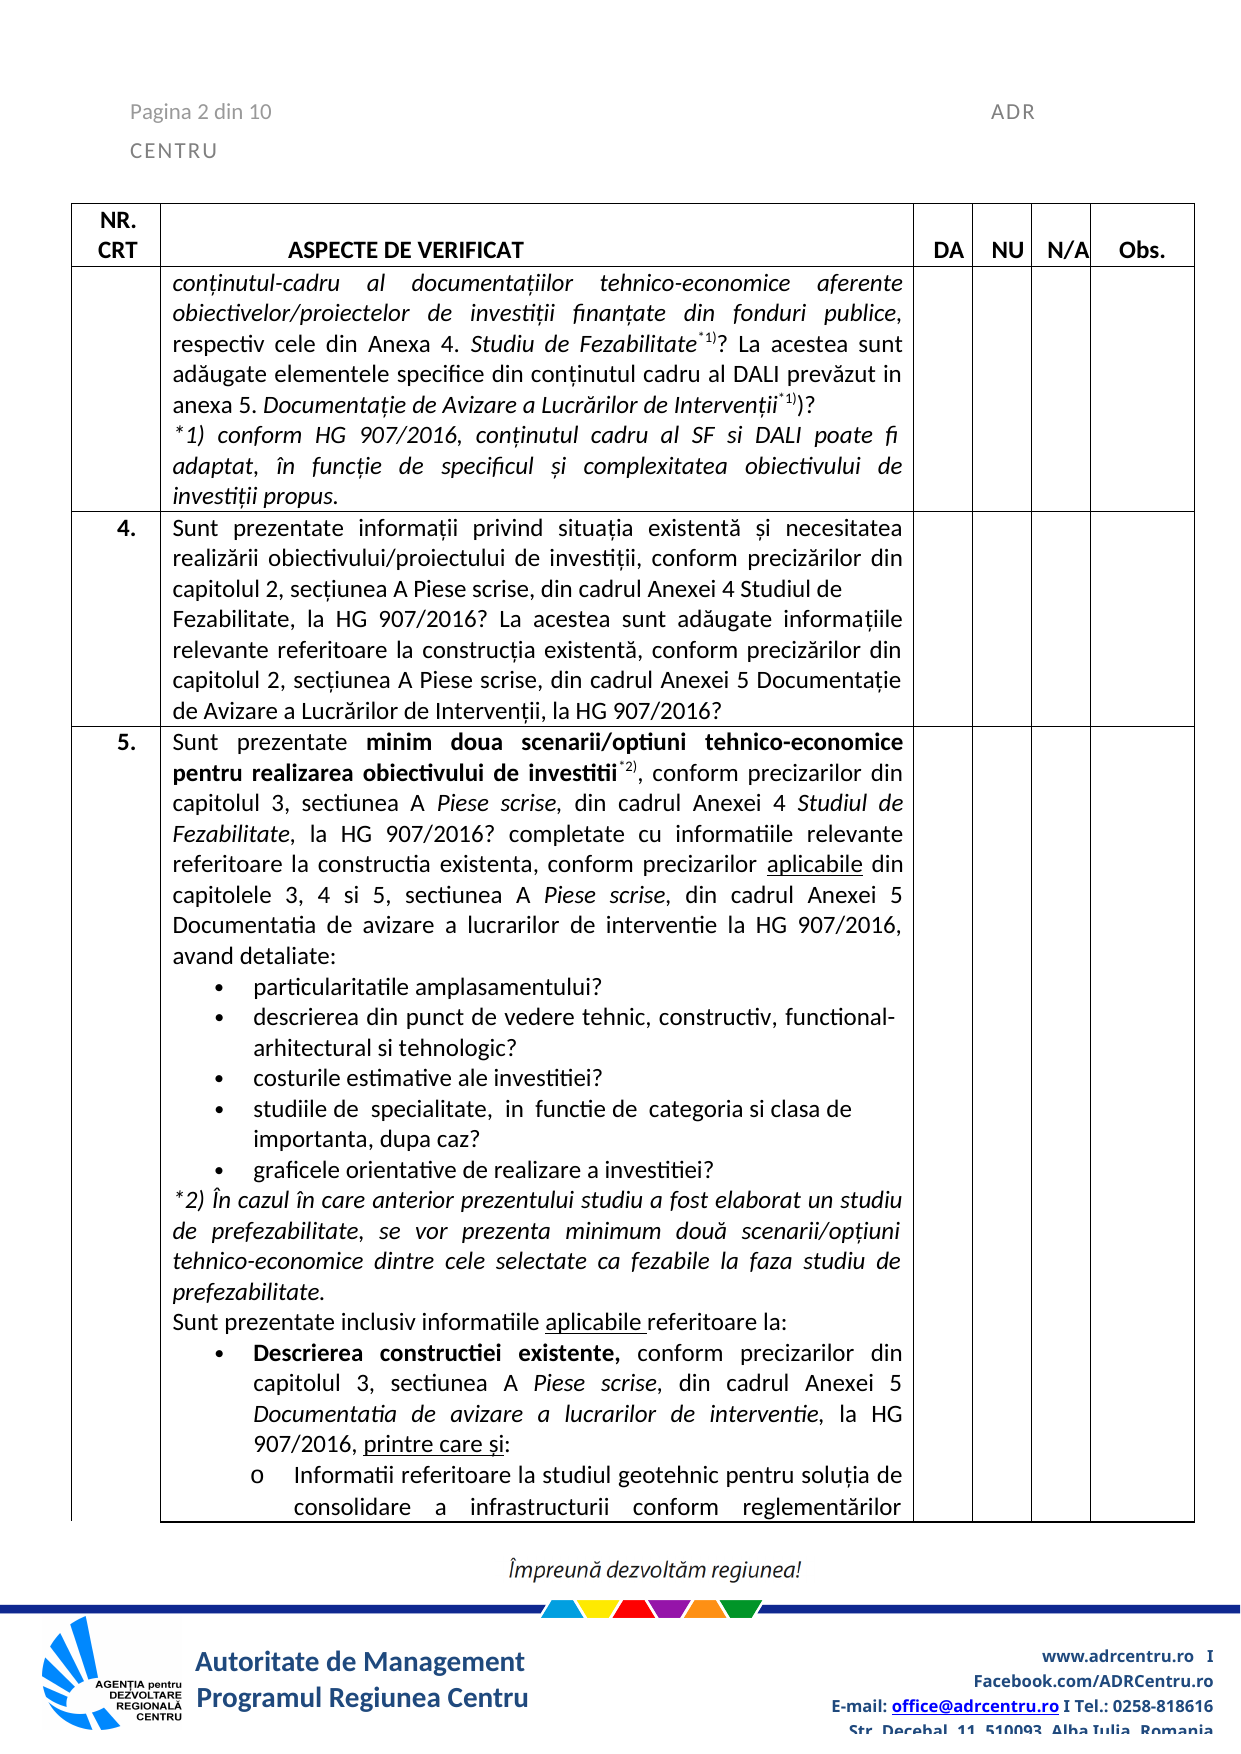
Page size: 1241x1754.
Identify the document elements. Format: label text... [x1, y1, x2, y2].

table_cell [914, 512, 972, 726]
table_cell [1032, 512, 1090, 726]
table_cell [1091, 727, 1194, 1521]
table_cell [973, 267, 1031, 511]
table_cell [1032, 727, 1090, 1521]
table_header NU [973, 204, 1031, 266]
table_cell [72, 267, 160, 511]
table_cell [914, 727, 972, 1521]
table_header DA [914, 204, 972, 266]
table_cell [72, 727, 160, 1521]
table_cell [1091, 267, 1194, 511]
table_cell [973, 727, 1031, 1521]
picture [574, 1600, 1241, 1618]
table_header NR. CRT [72, 204, 160, 266]
table_cell [973, 512, 1031, 726]
picture [495, 1556, 814, 1583]
table_cell [914, 267, 972, 511]
picture [0, 1600, 550, 1730]
table_cell Sunt prezentate informații privind situaţia existentă și necesitatea realizării obiectivului/proiectului de investiţii, conform precizărilor din capitolul 2, secțiunea A Piese scrise, din cadrul Anexei 4 Studiul de Fezabilitate, la HG 907/2016? La acestea sunt adăugate informaţiile relevante referitoare la construcția existentă, conform precizărilor din capitolul 2, secțiunea A Piese scrise, din cadrul Anexei 5 Documentație de Avizare a Lucrărilor de Intervenții, la HG 907/2016? [161, 512, 913, 726]
table_header Obs. [1091, 204, 1194, 266]
table_header N/A [1032, 204, 1090, 266]
table_header ASPECTE DE VERIFICAT [161, 204, 913, 266]
table_cell [1032, 267, 1090, 511]
table_cell [72, 512, 160, 726]
table_cell [1091, 512, 1194, 726]
